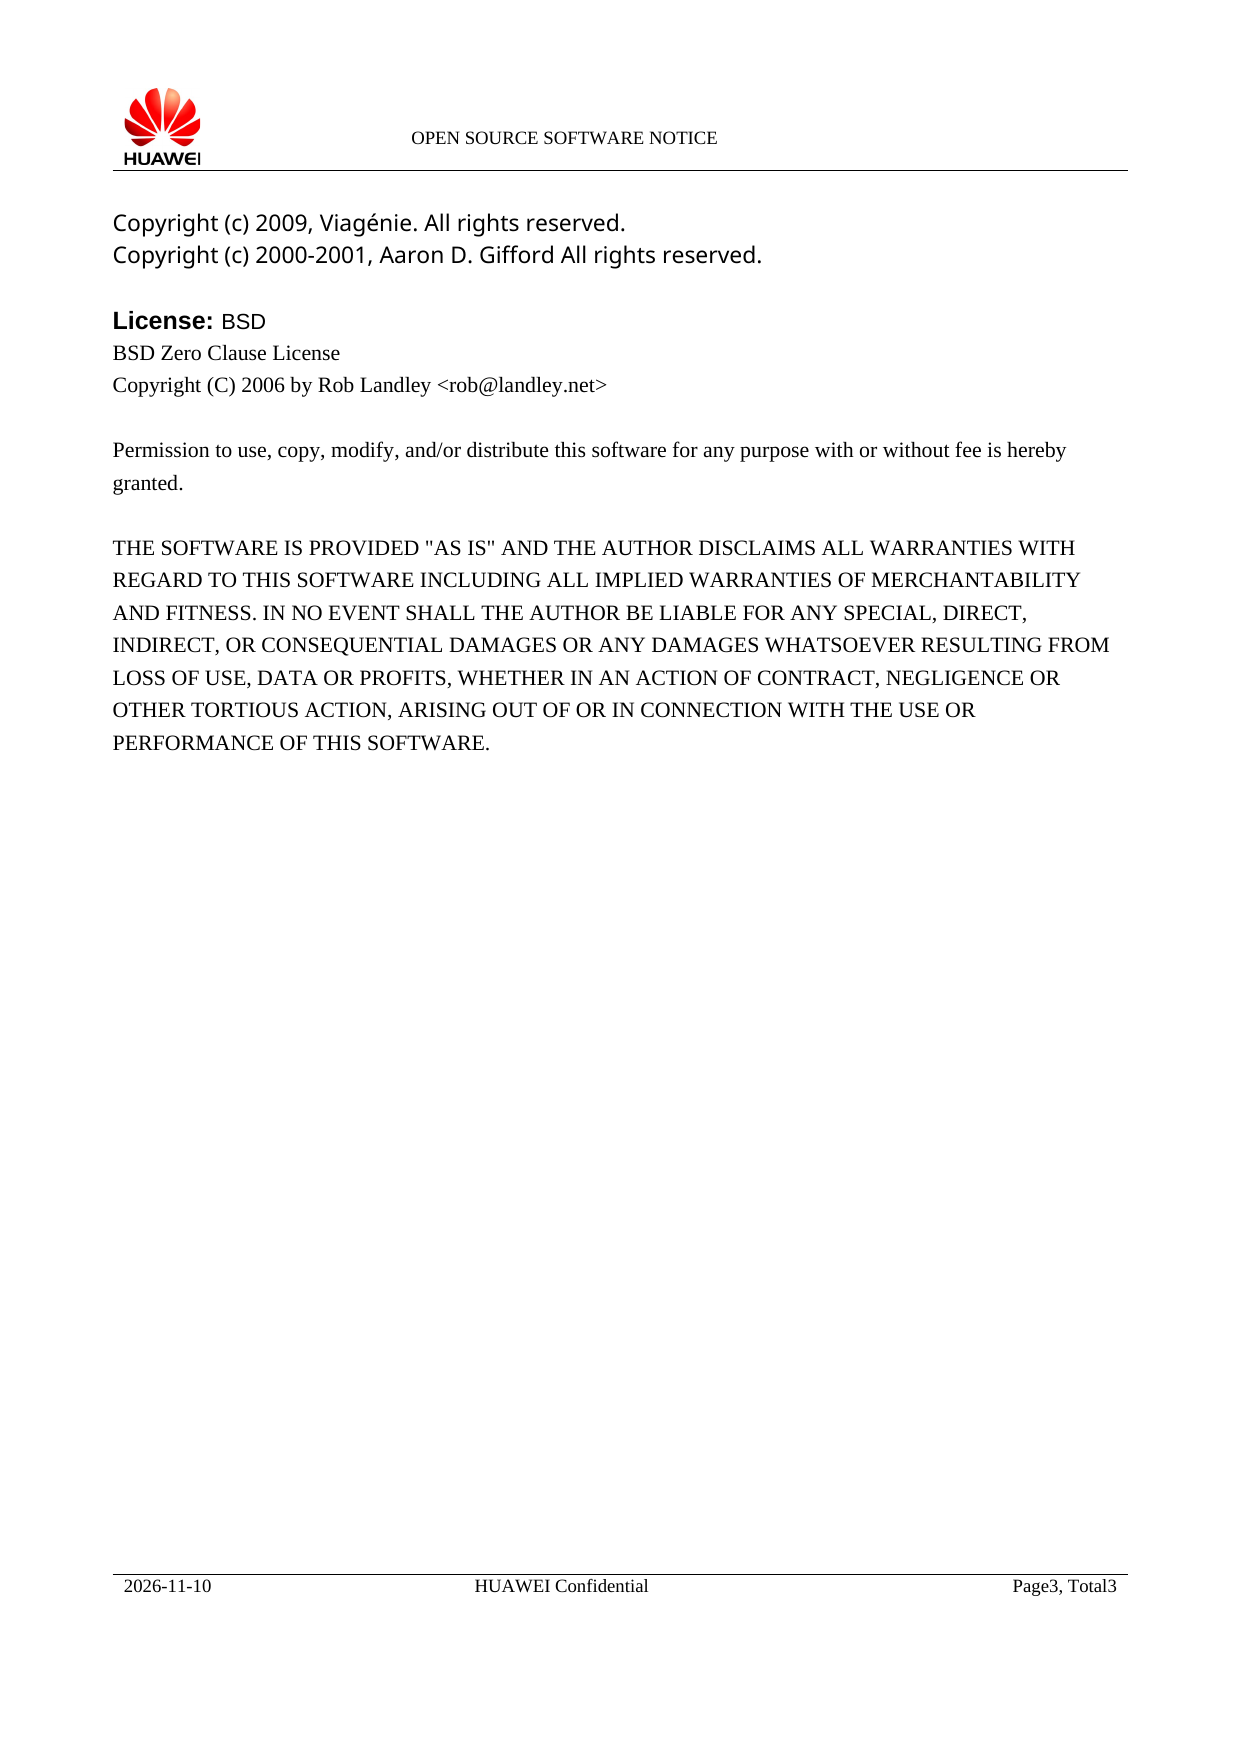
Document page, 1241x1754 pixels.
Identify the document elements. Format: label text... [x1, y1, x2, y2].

text License: BSD [112, 304, 1128, 336]
text BSD Zero Clause License Copyright (C) 2006 by Rob Landley <rob@landley.net> Permission to use, copy, modify, and/or distribute this software for any purpose with or without fee is hereby granted. THE SOFTWARE IS PROVIDED "AS IS" AND THE AUTHOR DISCLAIMS ALL WARRANTIES WITH REGARD TO THIS SOFTWARE INCLUDING ALL IMPLIED WARRANTIES OF MERCHANTABILITY AND FITNESS. IN NO EVENT SHALL THE AUTHOR BE LIABLE FOR ANY SPECIAL, DIRECT, INDIRECT, OR CONSEQUENTIAL DAMAGES OR ANY DAMAGES WHATSOEVER RESULTING FROM LOSS OF USE, DATA OR PROFITS, WHETHER IN AN ACTION OF CONTRACT, NEGLIGENCE OR OTHER TORTIOUS ACTION, ARISING OUT OF OR IN CONNECTION WITH THE USE OR PERFORMANCE OF THIS SOFTWARE. [112, 336, 1128, 791]
picture [124, 88, 201, 165]
